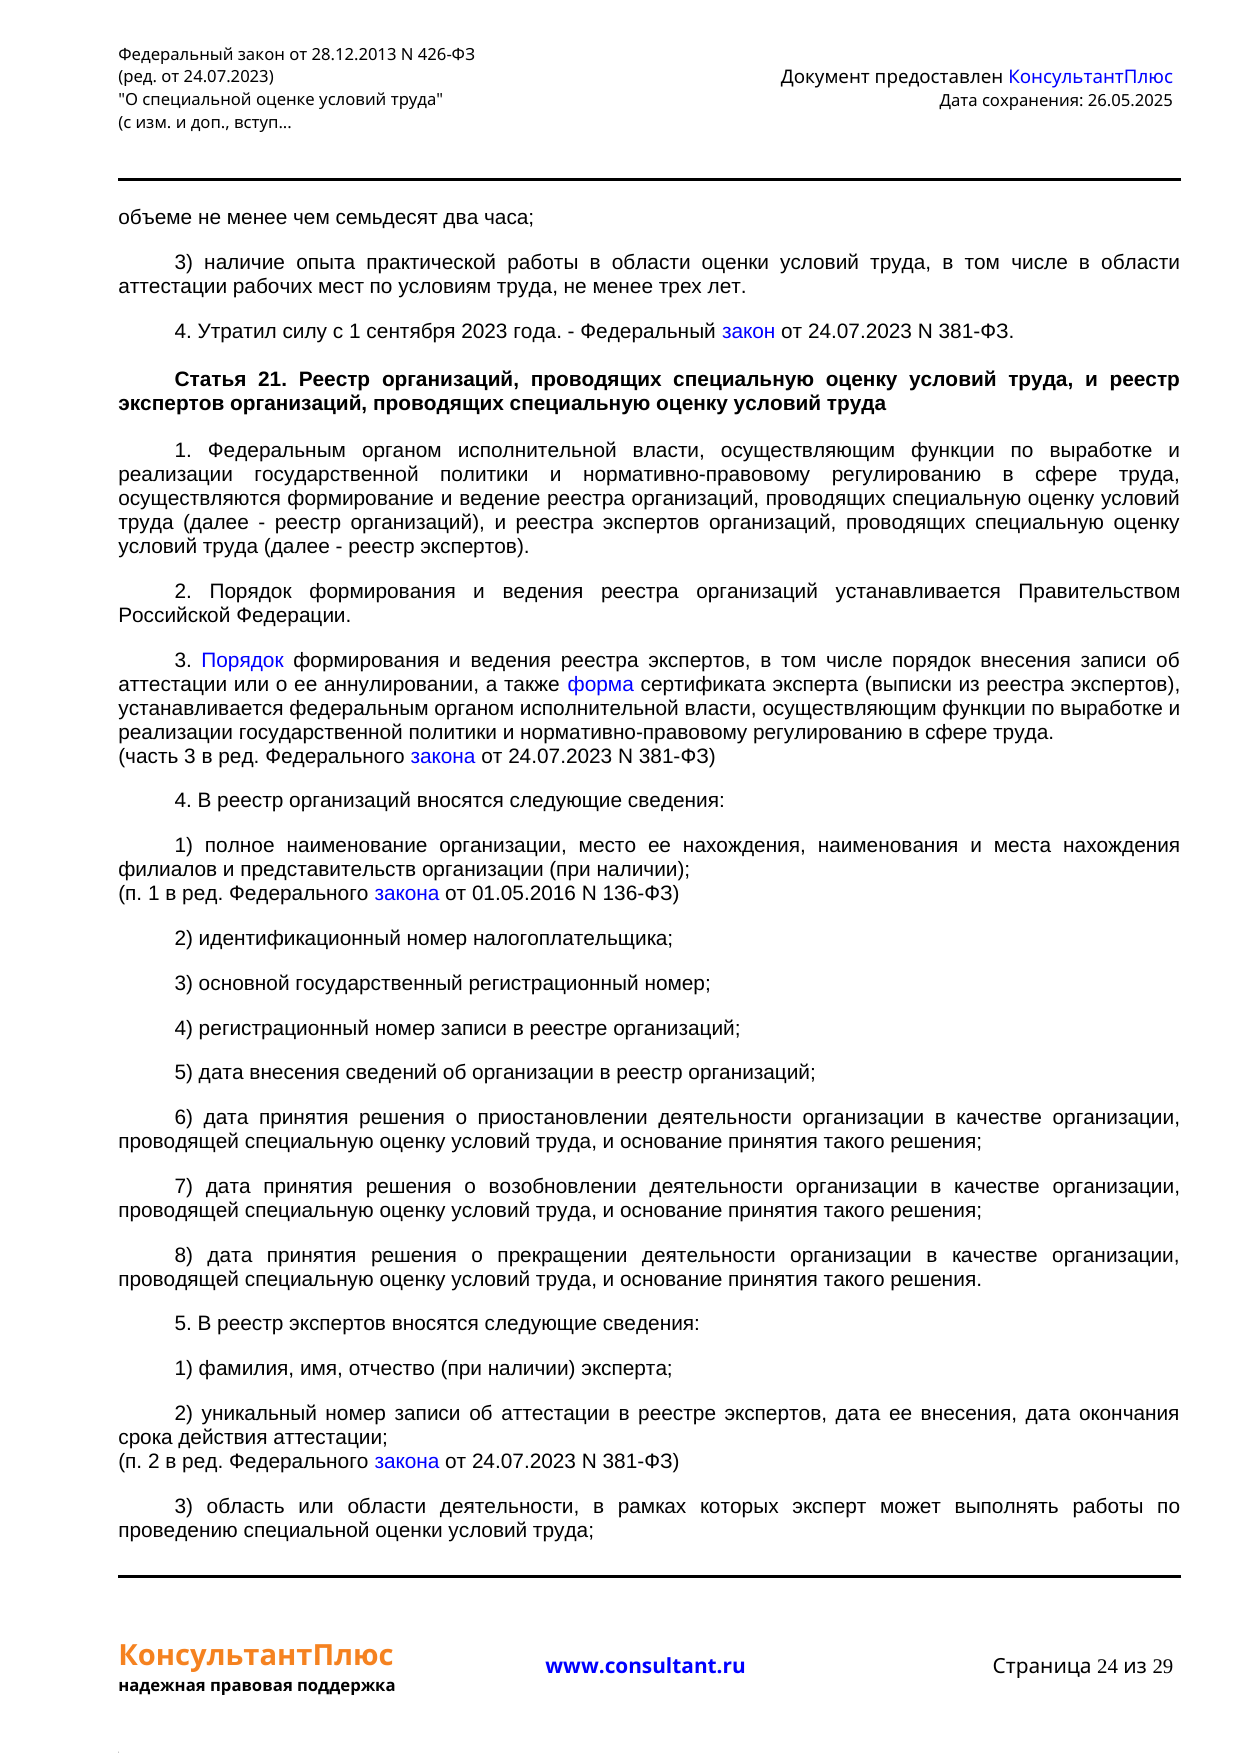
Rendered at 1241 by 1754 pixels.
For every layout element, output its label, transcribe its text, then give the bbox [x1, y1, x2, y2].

text 4. В реестр организаций вносятся следующие сведения: [118, 788, 1181, 812]
text 5. В реестр экспертов вносятся следующие сведения: [118, 1311, 1181, 1335]
text 2) идентификационный номер налогоплательщика; [118, 926, 1181, 950]
text 3) область или области деятельности, в рамках которых эксперт может выполнять работы по проведению специальной оценки условий труда; [118, 1493, 1181, 1541]
text 1) фамилия, имя, отчество (при наличии) эксперта; [118, 1356, 1181, 1380]
text 2) уникальный номер записи об аттестации в реестре экспертов, дата ее внесения, дата окончания срока действия аттестации; [118, 1401, 1181, 1449]
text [118, 205, 1181, 229]
text 5) дата внесения сведений об организации в реестр организаций; [118, 1060, 1181, 1084]
title Статья 21. Реестр организаций, проводящих специальную оценку условий труда, и реестр экспертов организаций, проводящих специальную оценку условий труда [118, 366, 1181, 414]
text 7) дата принятия решения о возобновлении деятельности организации в качестве организации, проводящей специальную оценку условий труда, и основание принятия такого решения; [118, 1174, 1181, 1222]
text (п. 1 в ред. Федерального закона от 01.05.2016 N 136-ФЗ) [118, 881, 1181, 905]
text 1) полное наименование организации, место ее нахождения, наименования и места нахождения филиалов и представительств организации (при наличии); [118, 833, 1181, 881]
text 8) дата принятия решения о прекращении деятельности организации в качестве организации, проводящей специальную оценку условий труда, и основание принятия такого решения. [118, 1242, 1181, 1290]
text 4. Утратил силу с 1 сентября 2023 года. - Федеральный закон от 24.07.2023 N 381-ФЗ. [118, 318, 1181, 342]
text 6) дата принятия решения о приостановлении деятельности организации в качестве организации, проводящей специальную оценку условий труда, и основание принятия такого решения; [118, 1105, 1181, 1153]
text 2. Порядок формирования и ведения реестра организаций устанавливается Правительством Российской Федерации. [118, 579, 1181, 627]
text (п. 2 в ред. Федерального закона от 24.07.2023 N 381-ФЗ) [118, 1449, 1181, 1473]
text 3) основной государственный регистрационный номер; [118, 971, 1181, 994]
text (часть 3 в ред. Федерального закона от 24.07.2023 N 381-ФЗ) [118, 743, 1181, 767]
text 3. Порядок формирования и ведения реестра экспертов, в том числе порядок внесения записи об аттестации или о ее аннулировании, а также форма сертификата эксперта (выписки из реестра экспертов), устанавливается федеральным органом исполнительной власти, осуществляющим функции по выработке и реализации государственной политики и нормативно-правовому регулированию в сфере труда. [118, 648, 1181, 743]
text 4) регистрационный номер записи в реестре организаций; [118, 1015, 1181, 1039]
text 3) наличие опыта практической работы в области оценки условий труда, в том числе в области аттестации рабочих мест по условиям труда, не менее трех лет. [118, 250, 1181, 298]
text 1. Федеральным органом исполнительной власти, осуществляющим функции по выработке и реализации государственной политики и нормативно-правовому регулированию в сфере труда, осуществляются формирование и ведение реестра организаций, проводящих специальную оценку условий труда (далее - реестр организаций), и реестра экспертов организаций, проводящих специальную оценку условий труда (далее - реестр экспертов). [118, 438, 1181, 558]
